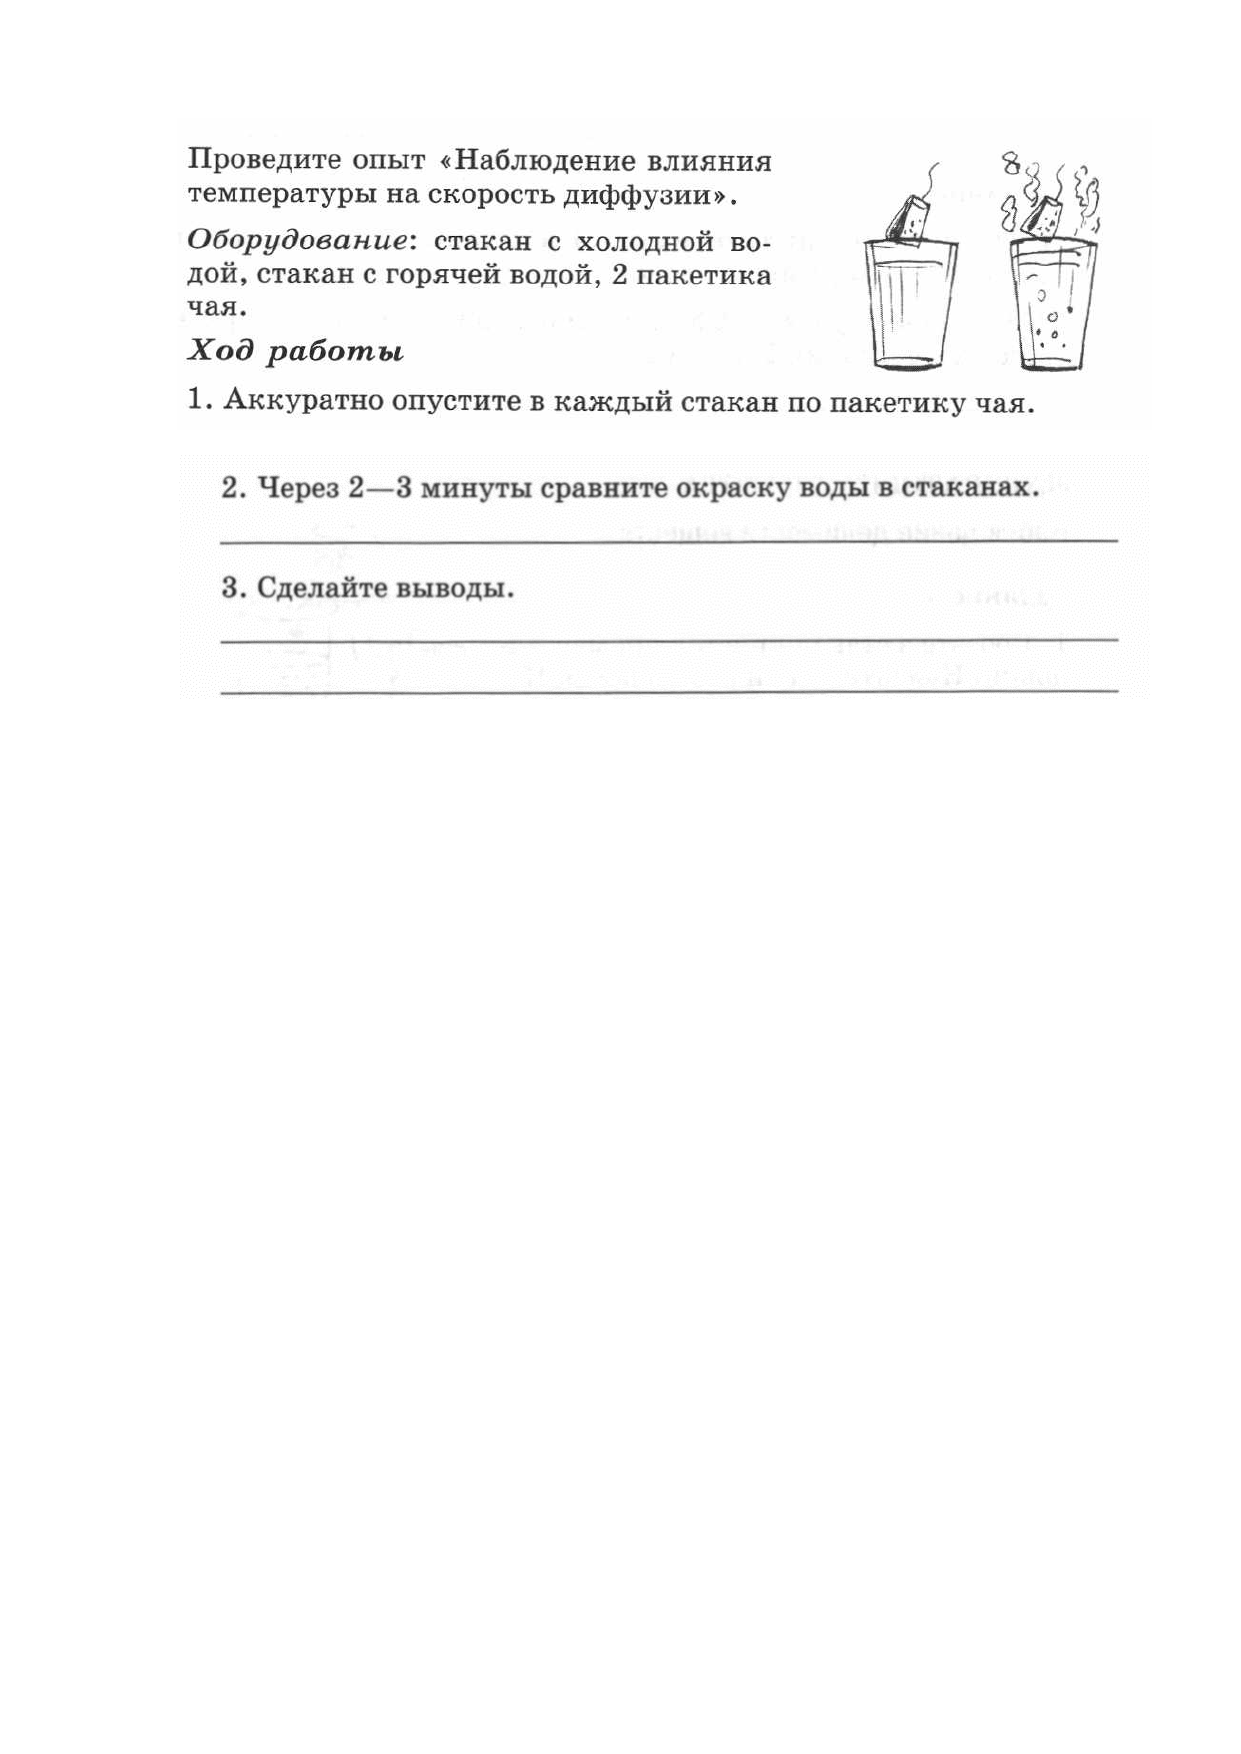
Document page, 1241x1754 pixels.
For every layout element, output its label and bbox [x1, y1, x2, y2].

picture [177, 448, 1152, 699]
